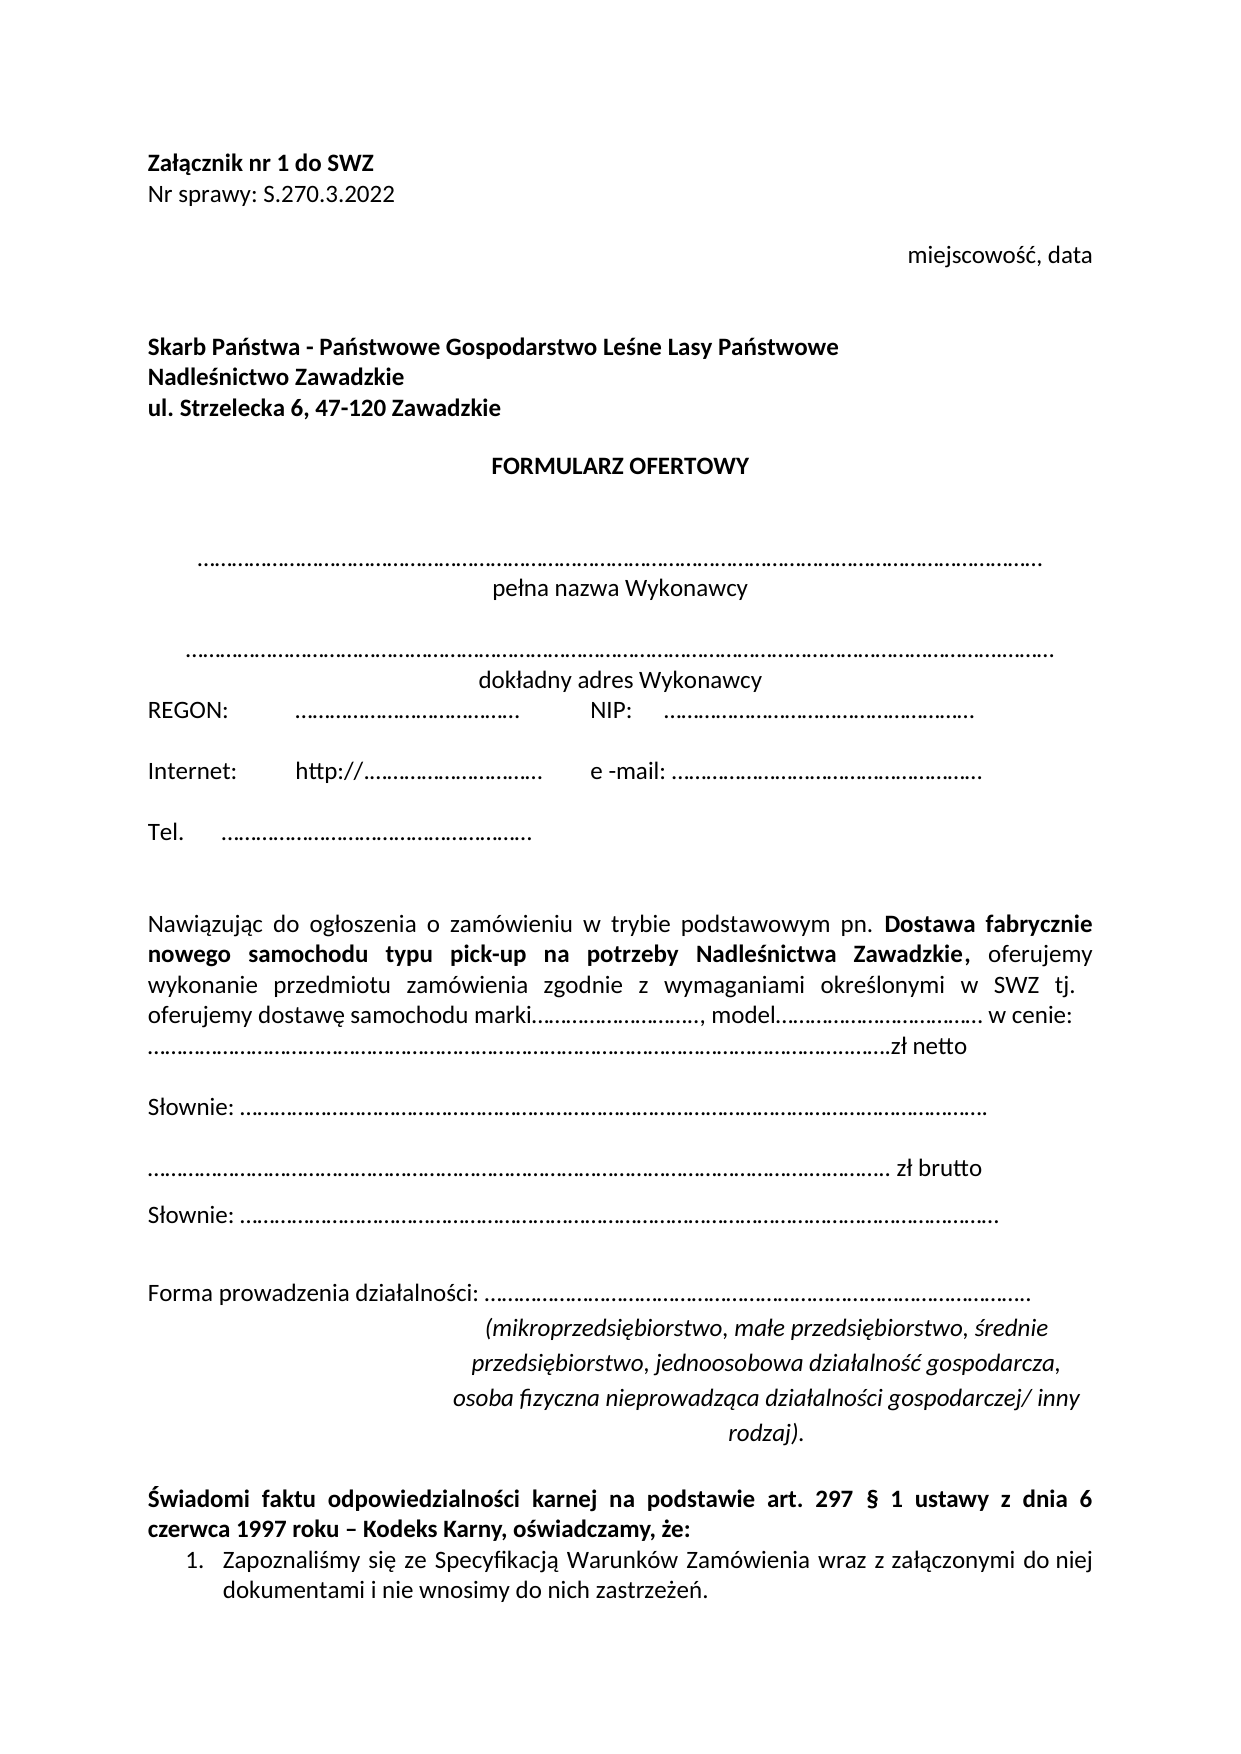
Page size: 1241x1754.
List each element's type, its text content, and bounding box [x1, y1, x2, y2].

text …………………………………………………………………………………………………………..…….zł netto [148, 1030, 1093, 1061]
text Załącznik nr 1 do SWZ [148, 148, 1093, 178]
text Internet: http://.………………………… e -mail: ……………………………………………… [148, 756, 1093, 786]
text pełna nazwa Wykonawcy [148, 572, 1093, 603]
text …………………………………………………………………………………………………….………….. zł brutto [148, 1152, 1093, 1183]
text Słownie: …………………………………………………………………………………………………………………. [148, 1091, 1093, 1122]
list Zapoznaliśmy się ze Specyfikacją Warunków Zamówienia wraz z załączonymi do niej dokumentami i nie wnosimy do nich zastrzeżeń. [185, 1544, 1093, 1605]
text …………………………………………………………………………………………………………………………….……… dokładny adres Wykonawcy [148, 633, 1093, 694]
text Nr sprawy: S.270.3.2022 [148, 178, 1093, 209]
text Nadleśnictwo Zawadzkie [148, 361, 1093, 392]
text miejscowość, data [148, 239, 1093, 270]
text (mikroprzedsiębiorstwo, małe przedsiębiorstwo, średnie przedsiębiorstwo, jednoosobowa działalność gospodarcza, osoba fizyczna nieprowadząca działalności gospodarczej/ inny rodzaj). [443, 1312, 1093, 1448]
text Tel. ……………………………………………… [148, 817, 1093, 847]
text Forma prowadzenia działalności: ………………………………………………………………………………….. [148, 1277, 1093, 1308]
text ul. Strzelecka 6, 47-120 Zawadzkie [148, 392, 1093, 422]
text ………………………………………………………………………………………………………………………………… [148, 542, 1093, 572]
text Słownie: …………………………………………………………………………………………………………………… [148, 1199, 1093, 1230]
text REGON: ………………………………… NIP: ……………………………………………… [148, 694, 1093, 725]
text FORMULARZ OFERTOWY [148, 450, 1093, 481]
text Świadomi faktu odpowiedzialności karnej na podstawie art. 297 § 1 ustawy z dnia 6 czerwca 1997 roku – Kodeks Karny, oświadczamy, że: [148, 1483, 1093, 1544]
text Skarb Państwa - Państwowe Gospodarstwo Leśne Lasy Państwowe [148, 331, 1093, 361]
text Nawiązując do ogłoszenia o zamówieniu w trybie podstawowym pn. Dostawa fabrycznie nowego samochodu typu pick-up na potrzeby Nadleśnictwa Zawadzkie, oferujemy wykonanie przedmiotu zamówienia zgodnie z wymaganiami określonymi w SWZ tj. oferujemy dostawę samochodu marki……………………….., model……………………………… w cenie: [148, 908, 1093, 1030]
